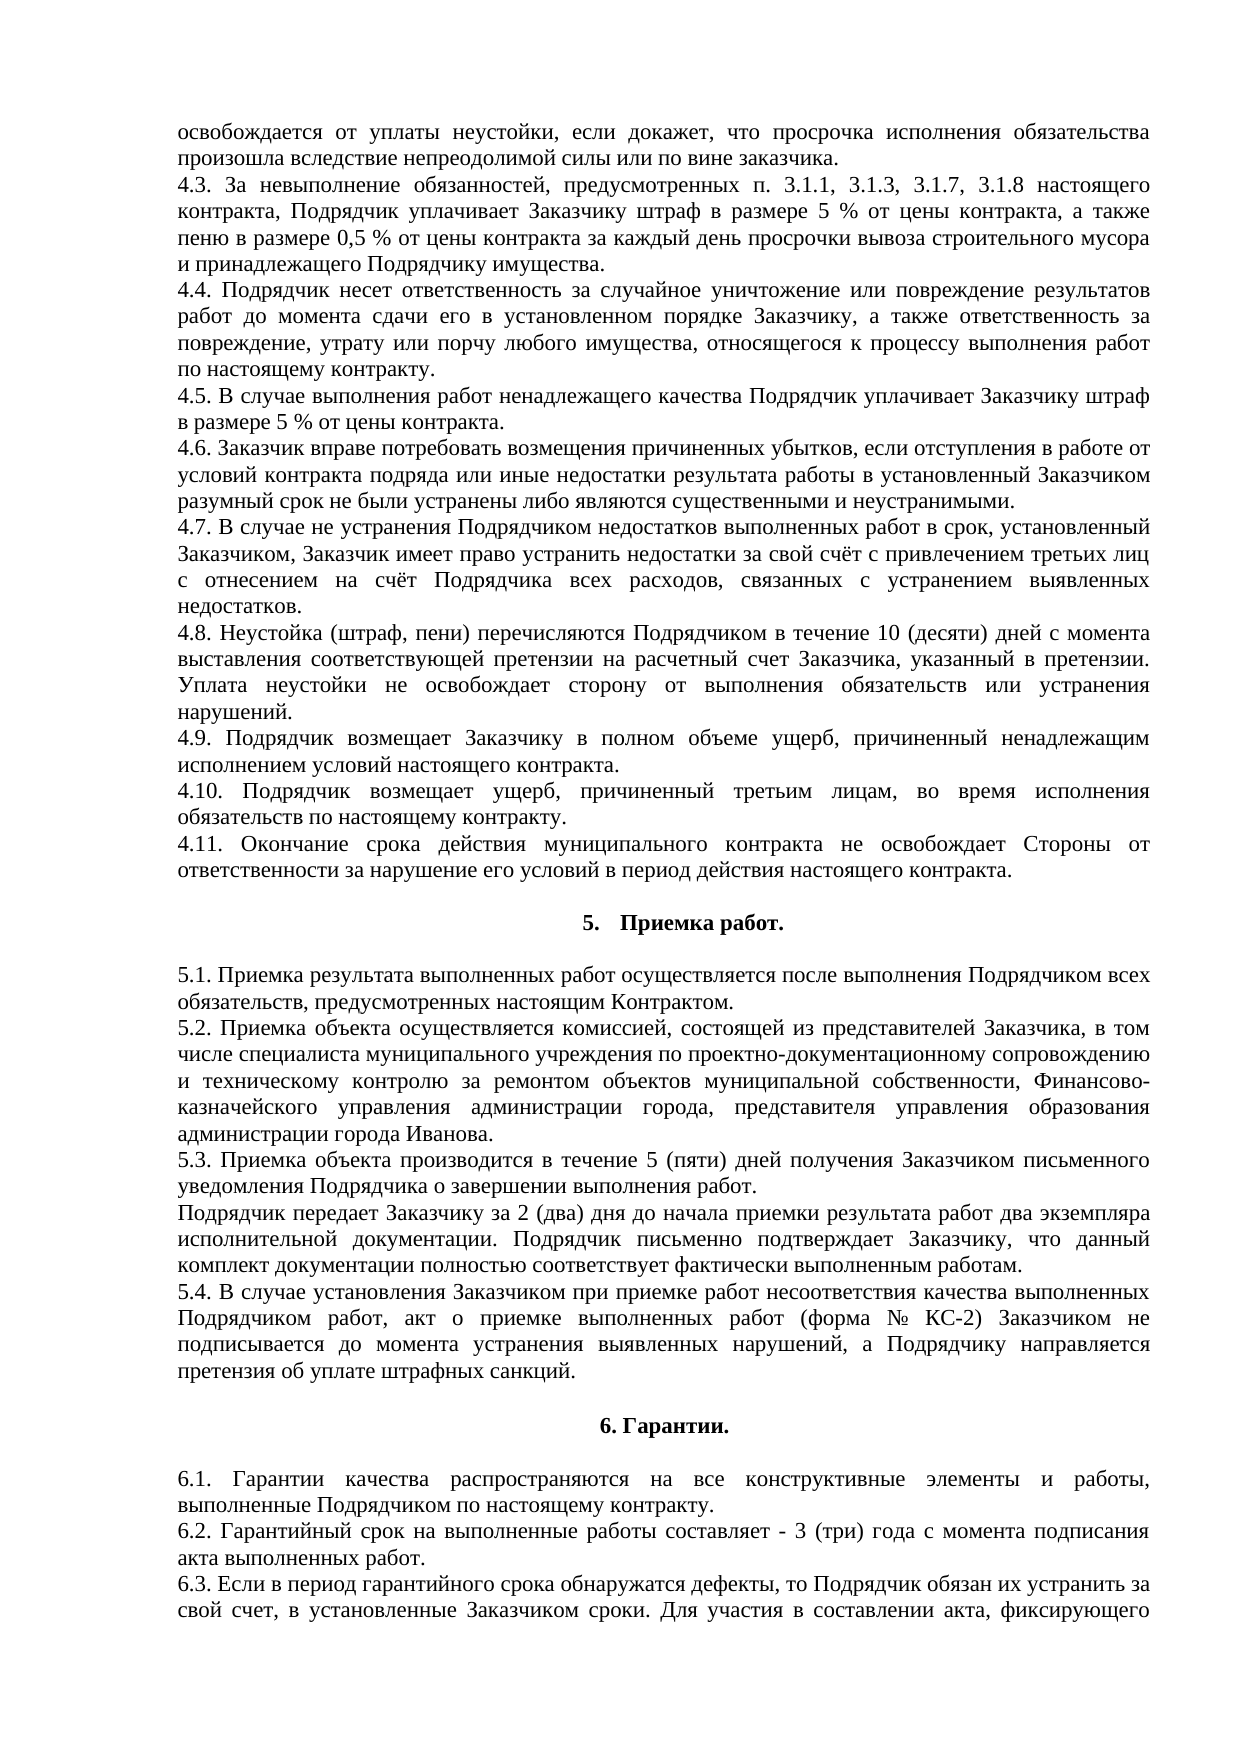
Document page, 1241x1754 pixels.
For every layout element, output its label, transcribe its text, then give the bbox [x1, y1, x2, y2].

text 4.4. Подрядчик несет ответственность за случайное уничтожение или повреждение результатов работ до момента сдачи его в установленном порядке Заказчику, а также ответственность за повреждение, утрату или порчу любого имущества, относящегося к процессу выполнения работ по настоящему контракту. [177, 276, 1152, 382]
text 5.3. Приемка объекта производится в течение 5 (пяти) дней получения Заказчиком письменного уведомления Подрядчика о завершении выполнения работ. [177, 1146, 1152, 1199]
text 4.3. За невыполнение обязанностей, предусмотренных п. 3.1.1, 3.1.3, 3.1.7, 3.1.8 настоящего контракта, Подрядчик уплачивает Заказчику штраф в размере 5 % от цены контракта, а также пеню в размере 0,5 % от цены контракта за каждый день просрочки вывоза строительного мусора и принадлежащего Подрядчику имущества. [177, 171, 1152, 276]
text 4.10. Подрядчик возмещает ущерб, причиненный третьим лицам, во время исполнения обязательств по настоящему контракту. [177, 777, 1152, 830]
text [177, 1570, 1152, 1623]
text 4.7. В случае не устранения Подрядчиком недостатков выполненных работ в срок, установленный Заказчиком, Заказчик имеет право устранить недостатки за свой счёт с привлечением третьих лиц с отнесением на счёт Подрядчика всех расходов, связанных с устранением выявленных недостатков. [177, 513, 1152, 619]
text Подрядчик передает Заказчику за 2 (два) дня до начала приемки результата работ два экземпляра исполнительной документации. Подрядчик письменно подтверждает Заказчику, что данный комплект документации полностью соответствует фактически выполненным работам. [177, 1199, 1152, 1278]
text 5.4. В случае установления Заказчиком при приемке работ несоответствия качества выполненных Подрядчиком работ, акт о приемке выполненных работ (форма № КС-2) Заказчиком не подписывается до момента устранения выявленных нарушений, а Подрядчику направляется претензия об уплате штрафных санкций. [177, 1278, 1152, 1383]
text 4.6. Заказчик вправе потребовать возмещения причиненных убытков, если отступления в работе от условий контракта подряда или иные недостатки результата работы в установленный Заказчиком разумный срок не были устранены либо являются существенными и неустранимыми. [177, 434, 1152, 513]
list Приемка работ. [215, 909, 1152, 935]
text 4.5. В случае выполнения работ ненадлежащего качества Подрядчик уплачивает Заказчику штраф в размере 5 % от цены контракта. [177, 382, 1152, 434]
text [177, 118, 1152, 171]
text 4.9. Подрядчик возмещает Заказчику в полном объеме ущерб, причиненный ненадлежащим исполнением условий настоящего контракта. [177, 724, 1152, 777]
text 6.2. Гарантийный срок на выполненные работы составляет - 3 (три) года с момента подписания акта выполненных работ. [177, 1517, 1152, 1570]
text 4.11. Окончание срока действия муниципального контракта не освобождает Стороны от ответственности за нарушение его условий в период действия настоящего контракта. [177, 830, 1152, 882]
text 5.1. Приемка результата выполненных работ осуществляется после выполнения Подрядчиком всех обязательств, предусмотренных настоящим Контрактом. [177, 961, 1152, 1014]
text 5.2. Приемка объекта осуществляется комиссией, состоящей из представителей Заказчика, в том числе специалиста муниципального учреждения по проектно-документационному сопровождению и техническому контролю за ремонтом объектов муниципальной собственности, Финансово-казначейского управления администрации города, представителя управления образования администрации города Иванова. [177, 1014, 1152, 1146]
text 6. Гарантии. [177, 1412, 1152, 1438]
text 6.1. Гарантии качества распространяются на все конструктивные элементы и работы, выполненные Подрядчиком по настоящему контракту. [177, 1464, 1152, 1517]
text 4.8. Неустойка (штраф, пени) перечисляются Подрядчиком в течение 10 (десяти) дней с момента выставления соответствующей претензии на расчетный счет Заказчика, указанный в претензии. Уплата неустойки не освобождает сторону от выполнения обязательств или устранения нарушений. [177, 619, 1152, 724]
